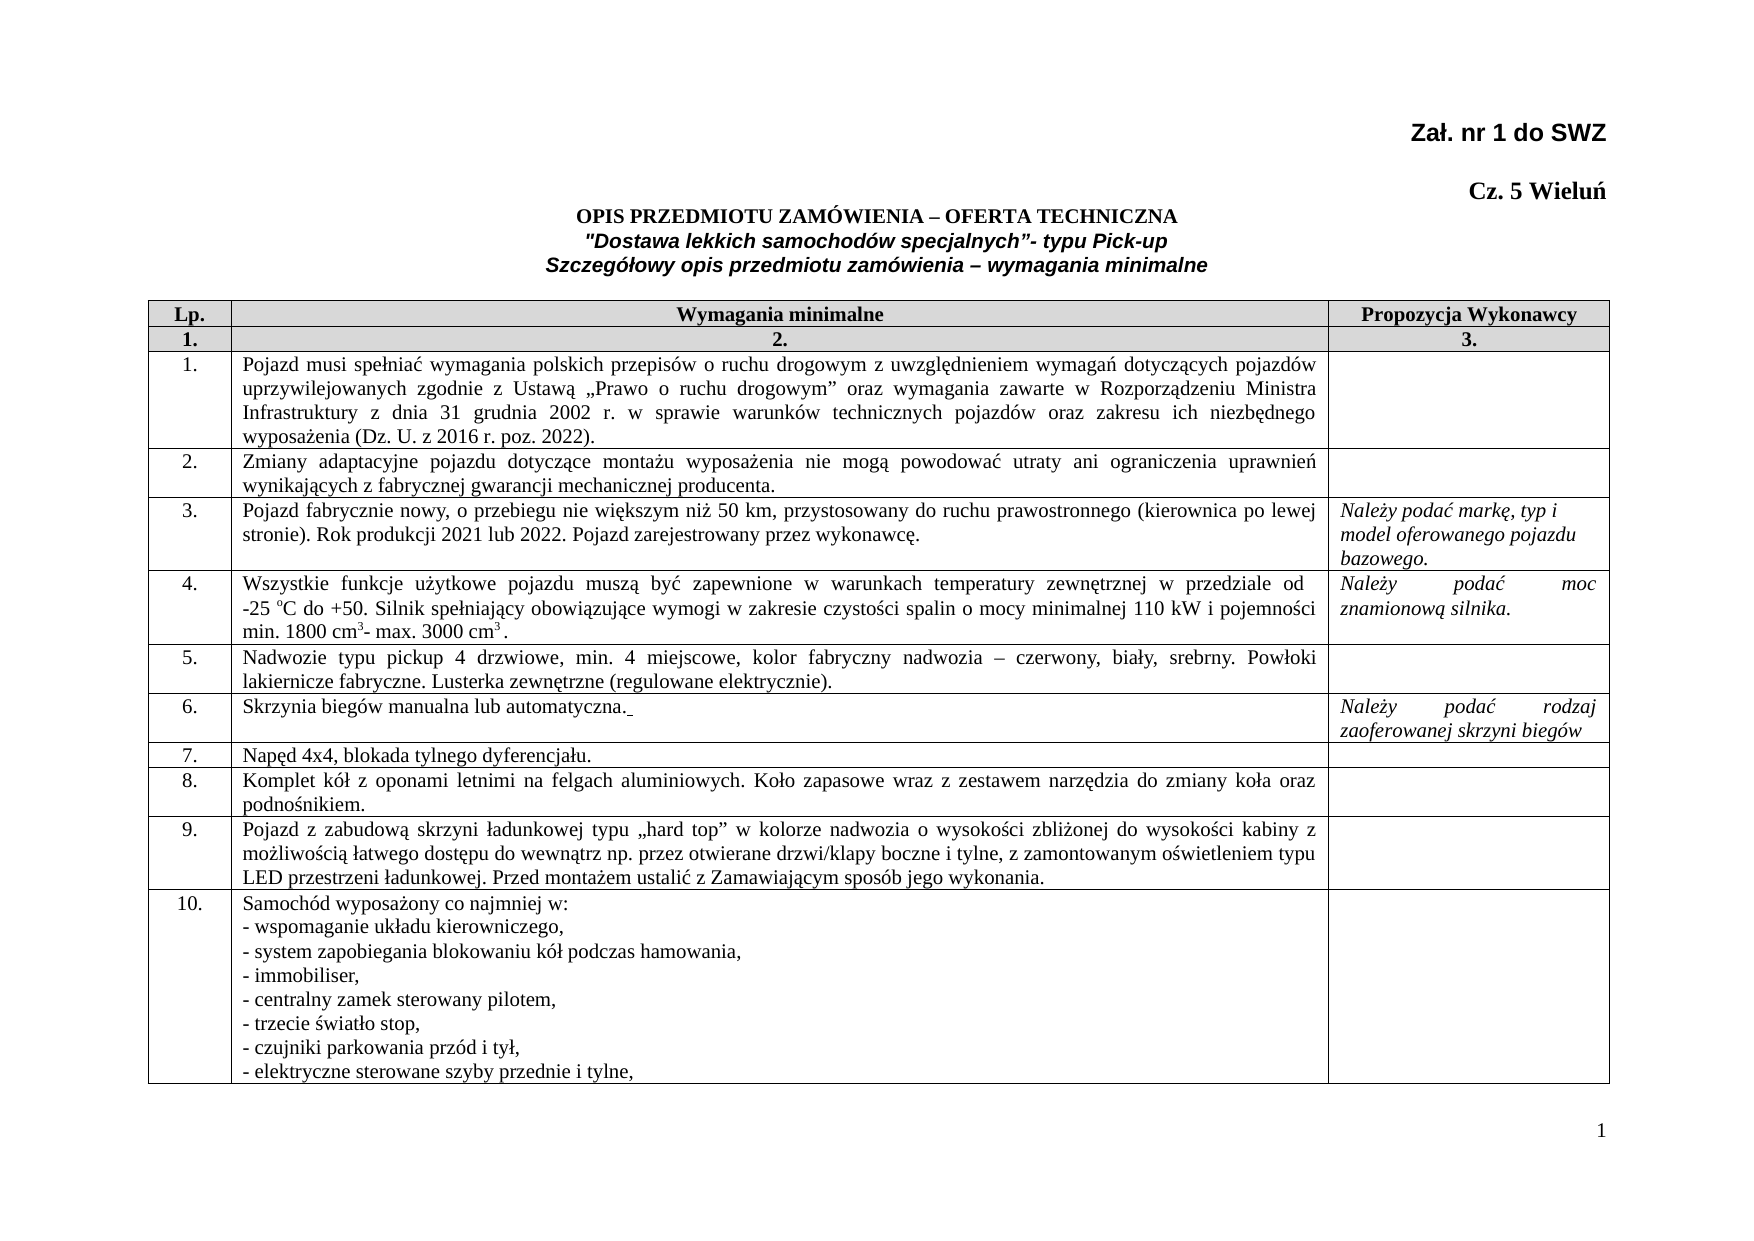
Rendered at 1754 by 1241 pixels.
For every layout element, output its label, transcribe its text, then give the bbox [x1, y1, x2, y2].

table_cell Pojazd z zabudową skrzyni ładunkowej typu „hard top” w kolorze nadwozia o wysokości zbliżonej do wysokości kabiny z możliwością łatwego dostępu do wewnątrz np. przez otwierane drzwi/klapy boczne i tylne, z zamontowanym oświetleniem typu LED przestrzeni ładunkowej. Przed montażem ustalić z Zamawiającym sposób jego wykonania. [232, 817, 1328, 889]
text Cz. 5 Wieluń [148, 176, 1606, 204]
table_cell Komplet kół z oponami letnimi na felgach aluminiowych. Koło zapasowe wraz z zestawem narzędzia do zmiany koła oraz podnośnikiem. [232, 768, 1328, 816]
table_cell 6. [149, 694, 231, 742]
table_header Propozycja Wykonawcy [1329, 301, 1609, 326]
table_cell [1329, 449, 1609, 497]
table_cell [1329, 645, 1609, 693]
table_cell 9. [149, 817, 231, 889]
table_cell 5. [149, 645, 231, 693]
table_cell 3. [149, 498, 231, 570]
table_cell [1329, 768, 1609, 816]
table_cell Pojazd fabrycznie nowy, o przebiegu nie większym niż 50 km, przystosowany do ruchu prawostronnego (kierownica po lewej stronie). Rok produkcji 2021 lub 2022. Pojazd zarejestrowany przez wykonawcę. [232, 498, 1328, 570]
table_cell Należy podać markę, typ i model oferowanego pojazdu bazowego. [1329, 498, 1609, 570]
text OPIS PRZEDMIOTU ZAMÓWIENIA – OFERTA TECHNICZNA [148, 204, 1606, 228]
table_cell 1. [149, 327, 231, 351]
table_cell Należy podać rodzaj zaoferowanej skrzyni biegów [1329, 694, 1609, 742]
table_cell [232, 890, 1328, 1083]
table_cell [1329, 743, 1609, 767]
table_header Lp. [149, 301, 231, 326]
table_cell [1329, 817, 1609, 889]
table_cell Wszystkie funkcje użytkowe pojazdu muszą być zapewnione w warunkach temperatury zewnętrznej w przedziale od -25 oC do +50. Silnik spełniający obowiązujące wymogi w zakresie czystości spalin o mocy minimalnej 110 kW i pojemności min. 1800 cm3- max. 3000 cm3 . [232, 571, 1328, 643]
table_cell Pojazd musi spełniać wymagania polskich przepisów o ruchu drogowym z uwzględnieniem wymagań dotyczących pojazdów uprzywilejowanych zgodnie z Ustawą „Prawo o ruchu drogowym” oraz wymagania zawarte w Rozporządzeniu Ministra Infrastruktury z dnia 31 grudnia 2002 r. w sprawie warunków technicznych pojazdów oraz zakresu ich niezbędnego wyposażenia (Dz. U. z 2016 r. poz. 2022). [232, 352, 1328, 448]
text Szczegółowy opis przedmiotu zamówienia – wymagania minimalne [148, 252, 1606, 276]
table_cell 3. [1329, 327, 1609, 351]
table_cell 2. [149, 449, 231, 497]
table_header Wymagania minimalne [232, 301, 1328, 326]
table_cell 2. [232, 327, 1328, 351]
table_cell 4. [149, 571, 231, 643]
table_cell Zmiany adaptacyjne pojazdu dotyczące montażu wyposażenia nie mogą powodować utraty ani ograniczenia uprawnień wynikających z fabrycznej gwarancji mechanicznej producenta. [232, 449, 1328, 497]
table_cell Napęd 4x4, blokada tylnego dyferencjału. [232, 743, 1328, 767]
text Zał. nr 1 do SWZ [148, 118, 1606, 147]
table_cell Nadwozie typu pickup 4 drzwiowe, min. 4 miejscowe, kolor fabryczny nadwozia – czerwony, biały, srebrny. Powłoki lakiernicze fabryczne. Lusterka zewnętrzne (regulowane elektrycznie). [232, 645, 1328, 693]
table_cell [1329, 890, 1609, 1083]
table_cell 8. [149, 768, 231, 816]
table_cell 10. [149, 890, 231, 1083]
table_cell 1. [149, 352, 231, 448]
table_cell [1329, 352, 1609, 448]
table_cell Należy podać moc znamionową silnika. [1329, 571, 1609, 643]
text "Dostawa lekkich samochodów specjalnych”- typu Pick-up [148, 228, 1606, 252]
table_cell 7. [149, 743, 231, 767]
table_cell Skrzynia biegów manualna lub automatyczna. [232, 694, 1328, 742]
